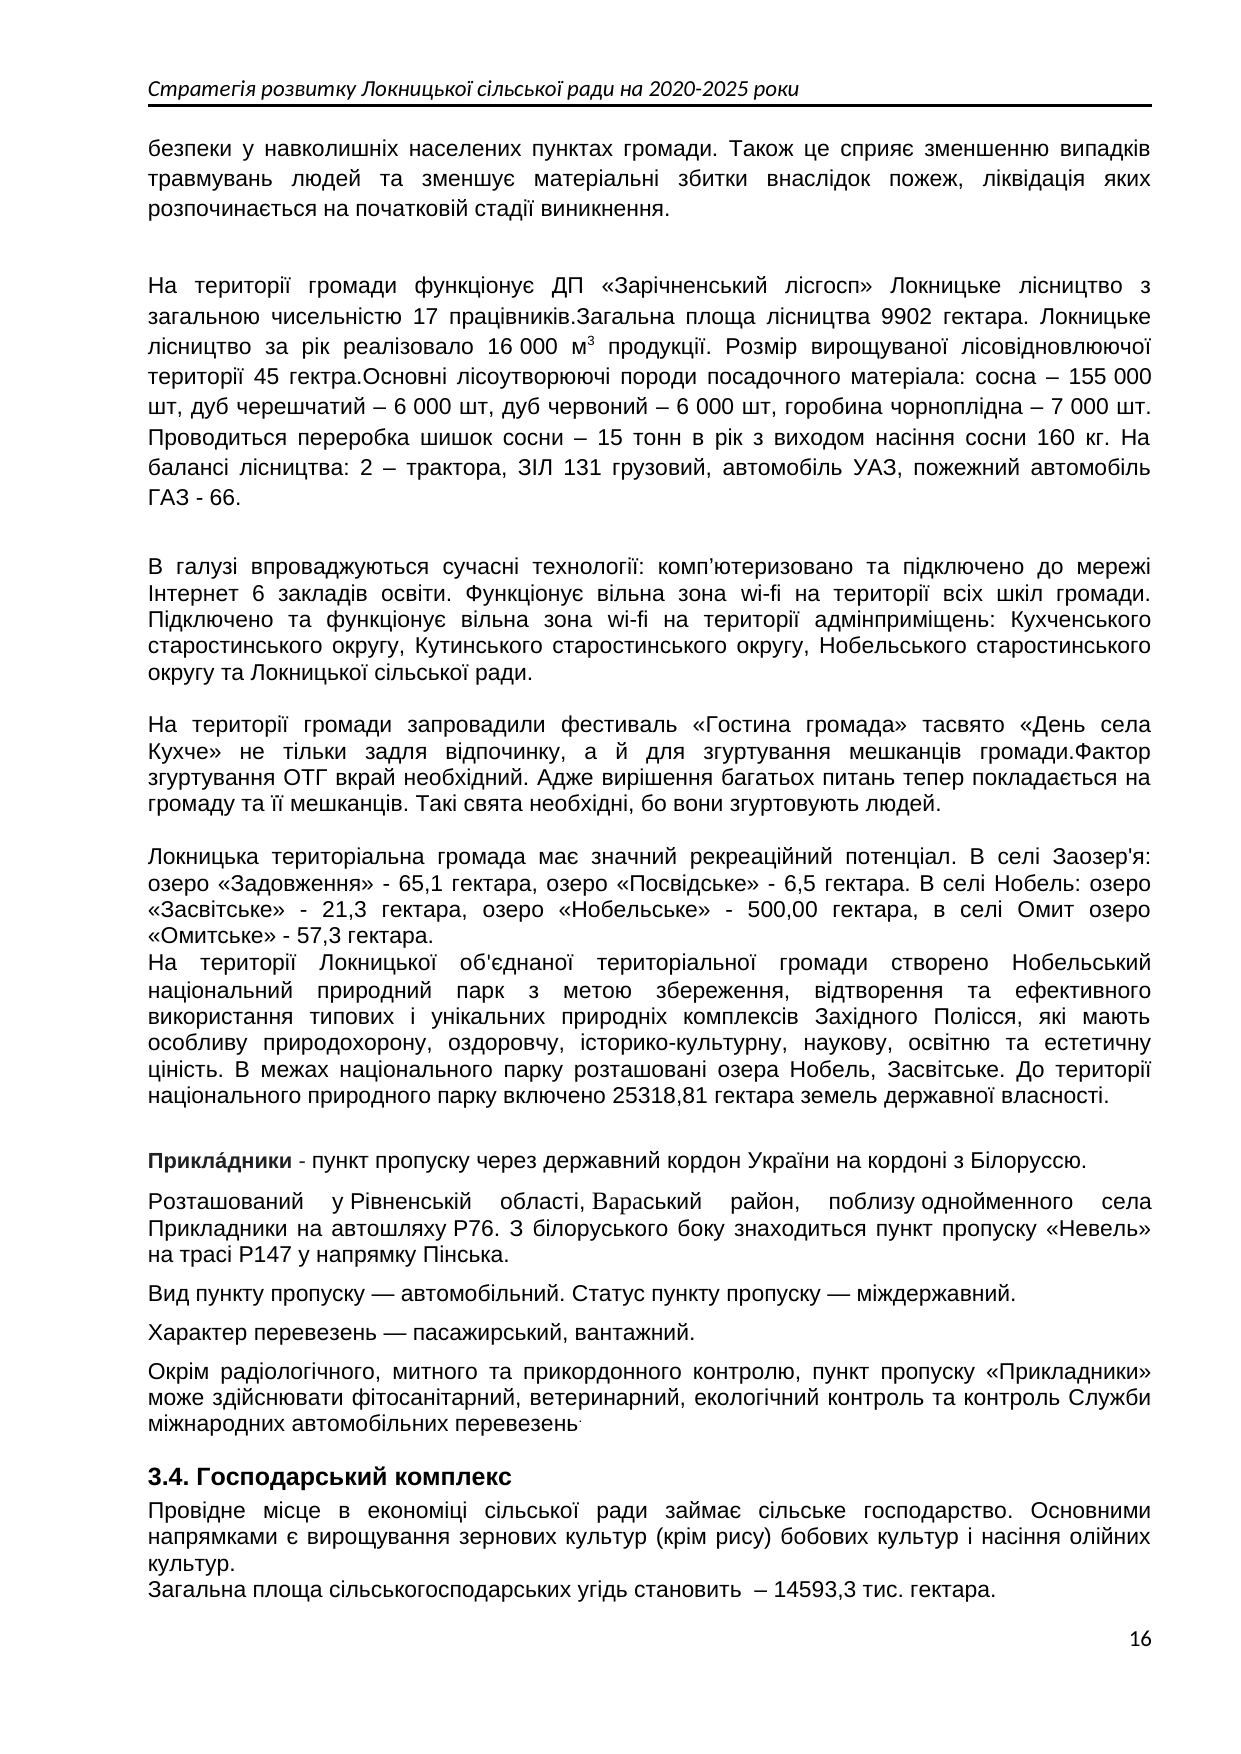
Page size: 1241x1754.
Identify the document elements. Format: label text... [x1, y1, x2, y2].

text Прикла́дники - пункт пропуску через державний кордон України на кордоні з Білоруссю. [148, 1147, 1152, 1173]
text Вид пункту пропуску — автомобільний. Статус пункту пропуску — міждержавний. [148, 1280, 1152, 1306]
text На території громади запровадили фестиваль «Гостина громада» тасвято «День села Кухче» не тільки задля відпочинку, а й для згуртування мешканців громади.Фактор згуртування ОТГ вкрай необхідний. Адже вирішення багатьох питань тепер покладається на громаду та її мешканців. Такі свята необхідні, бо вони згуртовують людей. [148, 711, 1152, 817]
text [148, 135, 1152, 222]
text Провідне місце в економіці сільської ради займає сільське господарство. Основними напрямками є вирощування зернових культур (крім рису) бобових культур і насіння олійних культур. [148, 1497, 1152, 1576]
text Загальна площа сільськогосподарських угідь становить – 14593,3 тис. гектара. [148, 1576, 1152, 1602]
text Характер перевезень — пасажирський, вантажний. [148, 1319, 1152, 1345]
subtitle 3.4. Господарський комплекс [148, 1462, 1152, 1491]
text На території громади функціонує ДП «Зарічненський лісгосп» Локницьке лісництво з загальною чисельністю 17 працівників.Загальна площа лісництва 9902 гектара. Локницьке лісництво за рік реалізовало 16 000 м3 продукції. Розмір вирощуваної лісовідновлюючої території 45 гектра.Основні лісоутворюючі породи посадочного матеріала: сосна – 155 000 шт, дуб черешчатий – 6 000 шт, дуб червоний – 6 000 шт, горобина чорноплідна – 7 000 шт. Проводиться переробка шишок сосни – 15 тонн в рік з виходом насіння сосни 160 кг. На балансі лісництва: 2 – трактора, ЗІЛ 131 грузовий, автомобіль УАЗ, пожежний автомобіль ГАЗ - 66. [148, 272, 1152, 510]
text В галузі впроваджуються сучасні технології: комп’ютеризовано та підключено до мережі Інтернет 6 закладів освіти. Функціонує вільна зона wi-fi на території всіх шкіл громади. Підключено та функціонує вільна зона wi-fi на території адмінприміщень: Кухченського старостинського округу, Кутинського старостинського округу, Нобельського старостинського округу та Локницької сільської ради. [148, 553, 1152, 685]
text Окрім радіологічного, митного та прикордонного контролю, пункт пропуску «Прикладники» може здійснювати фітосанітарний, ветеринарний, екологічний контроль та контроль Служби міжнародних автомобільних перевезень. [148, 1358, 1152, 1437]
text На території Локницької об'єднаної територіальної громади створено Нобельський національний природний парк з метою збереження, відтворення та ефективного використання типових і унікальних природніх комплексів Західного Полісся, які мають особливу природохорону, оздоровчу, історико-культурну, наукову, освітню та естетичну ціність. В межах національного парку розташовані озера Нобель, Засвітське. До території національного природного парку включено 25318,81 гектара земель державної власності. [148, 948, 1152, 1108]
text Локницька територіальна громада має значний рекреаційний потенціал. В селі Заозер'я: озеро «Задовження» - 65,1 гектара, озеро «Посвідське» - 6,5 гектара. В селі Нобель: озеро «Засвітське» - 21,3 гектара, озеро «Нобельське» - 500,00 гектара, в селі Омит озеро «Омитське» - 57,3 гектара. [148, 843, 1152, 948]
text Розташований у Рівненській області, Вараський район, поблизу однойменного села Прикладники на автошляху Р76. З білоруського боку знаходиться пункт пропуску «Невель» на трасі Р147 у напрямку Пінська. [148, 1186, 1152, 1267]
